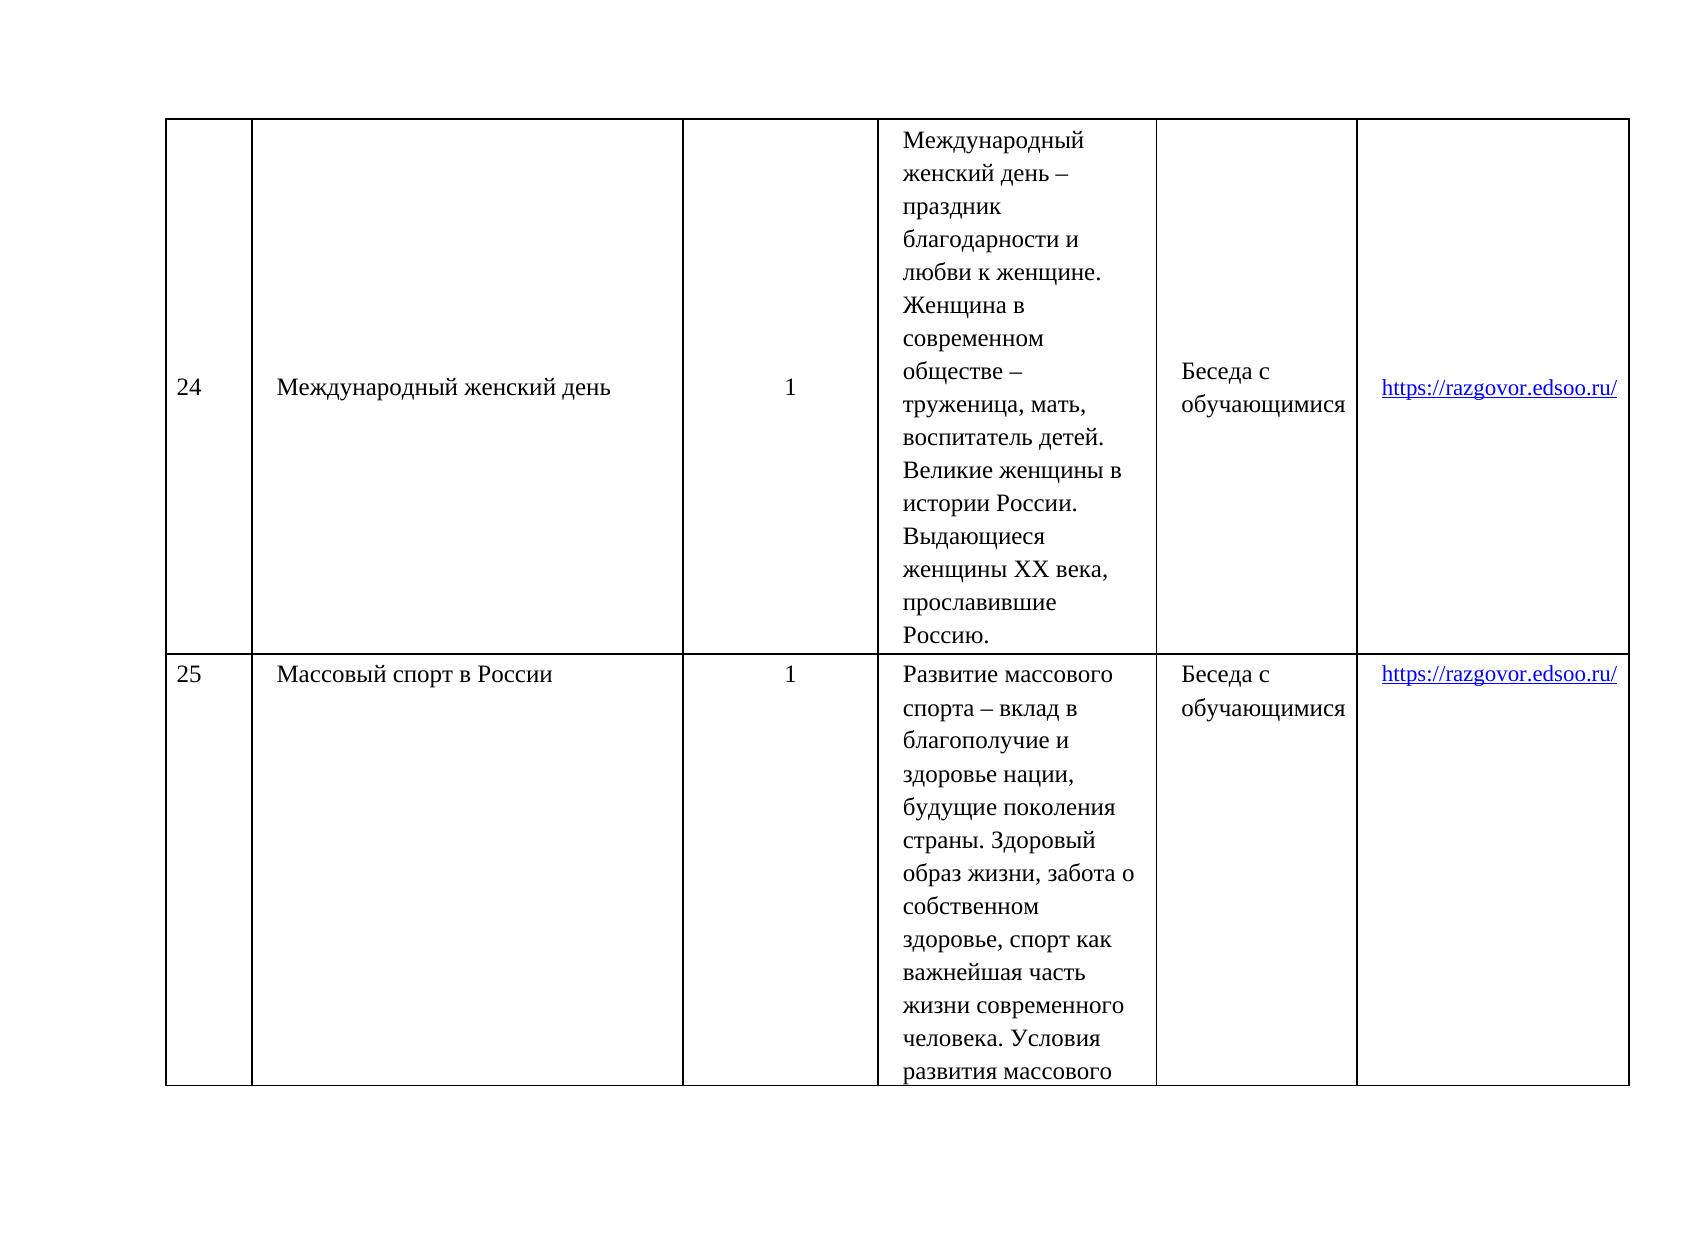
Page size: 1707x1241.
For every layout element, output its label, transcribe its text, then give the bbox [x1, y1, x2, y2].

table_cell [879, 655, 1156, 1084]
table_cell Международный женский день [253, 120, 682, 653]
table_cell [1358, 655, 1628, 1084]
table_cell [1358, 120, 1628, 653]
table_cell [253, 655, 682, 1084]
table_cell 24 [167, 120, 251, 653]
table_cell Международный женский день – праздник благодарности и любви к женщине. Женщина в современном обществе – труженица, мать, воспитатель детей. Великие женщины в истории России. Выдающиеся женщины ХХ века, прославившие Россию. [879, 120, 1156, 653]
table_cell 25 [167, 655, 251, 1084]
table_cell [1157, 120, 1356, 653]
table_cell 1 [684, 120, 877, 653]
table_cell 1 [684, 655, 877, 1084]
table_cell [1157, 655, 1356, 1084]
